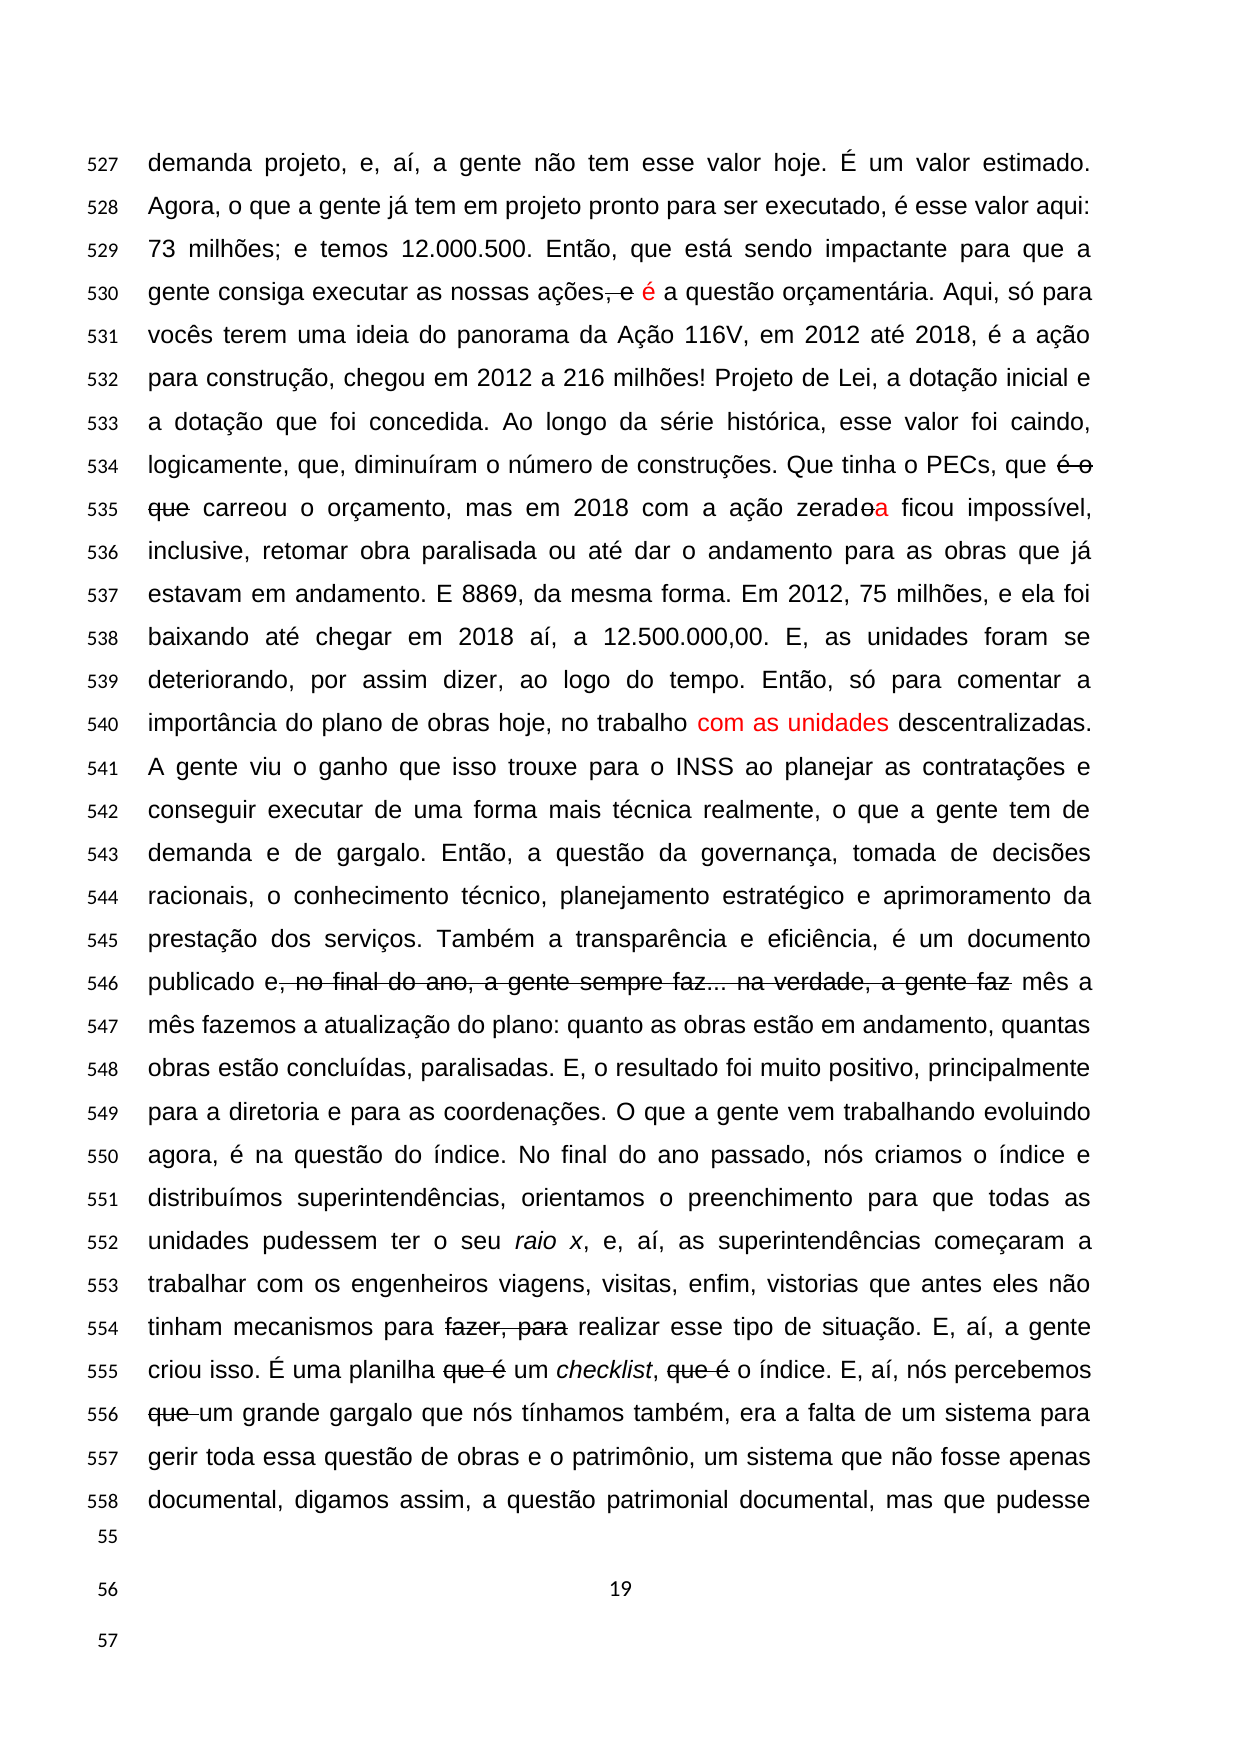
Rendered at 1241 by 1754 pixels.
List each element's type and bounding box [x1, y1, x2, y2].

text [148, 148, 1092, 1513]
